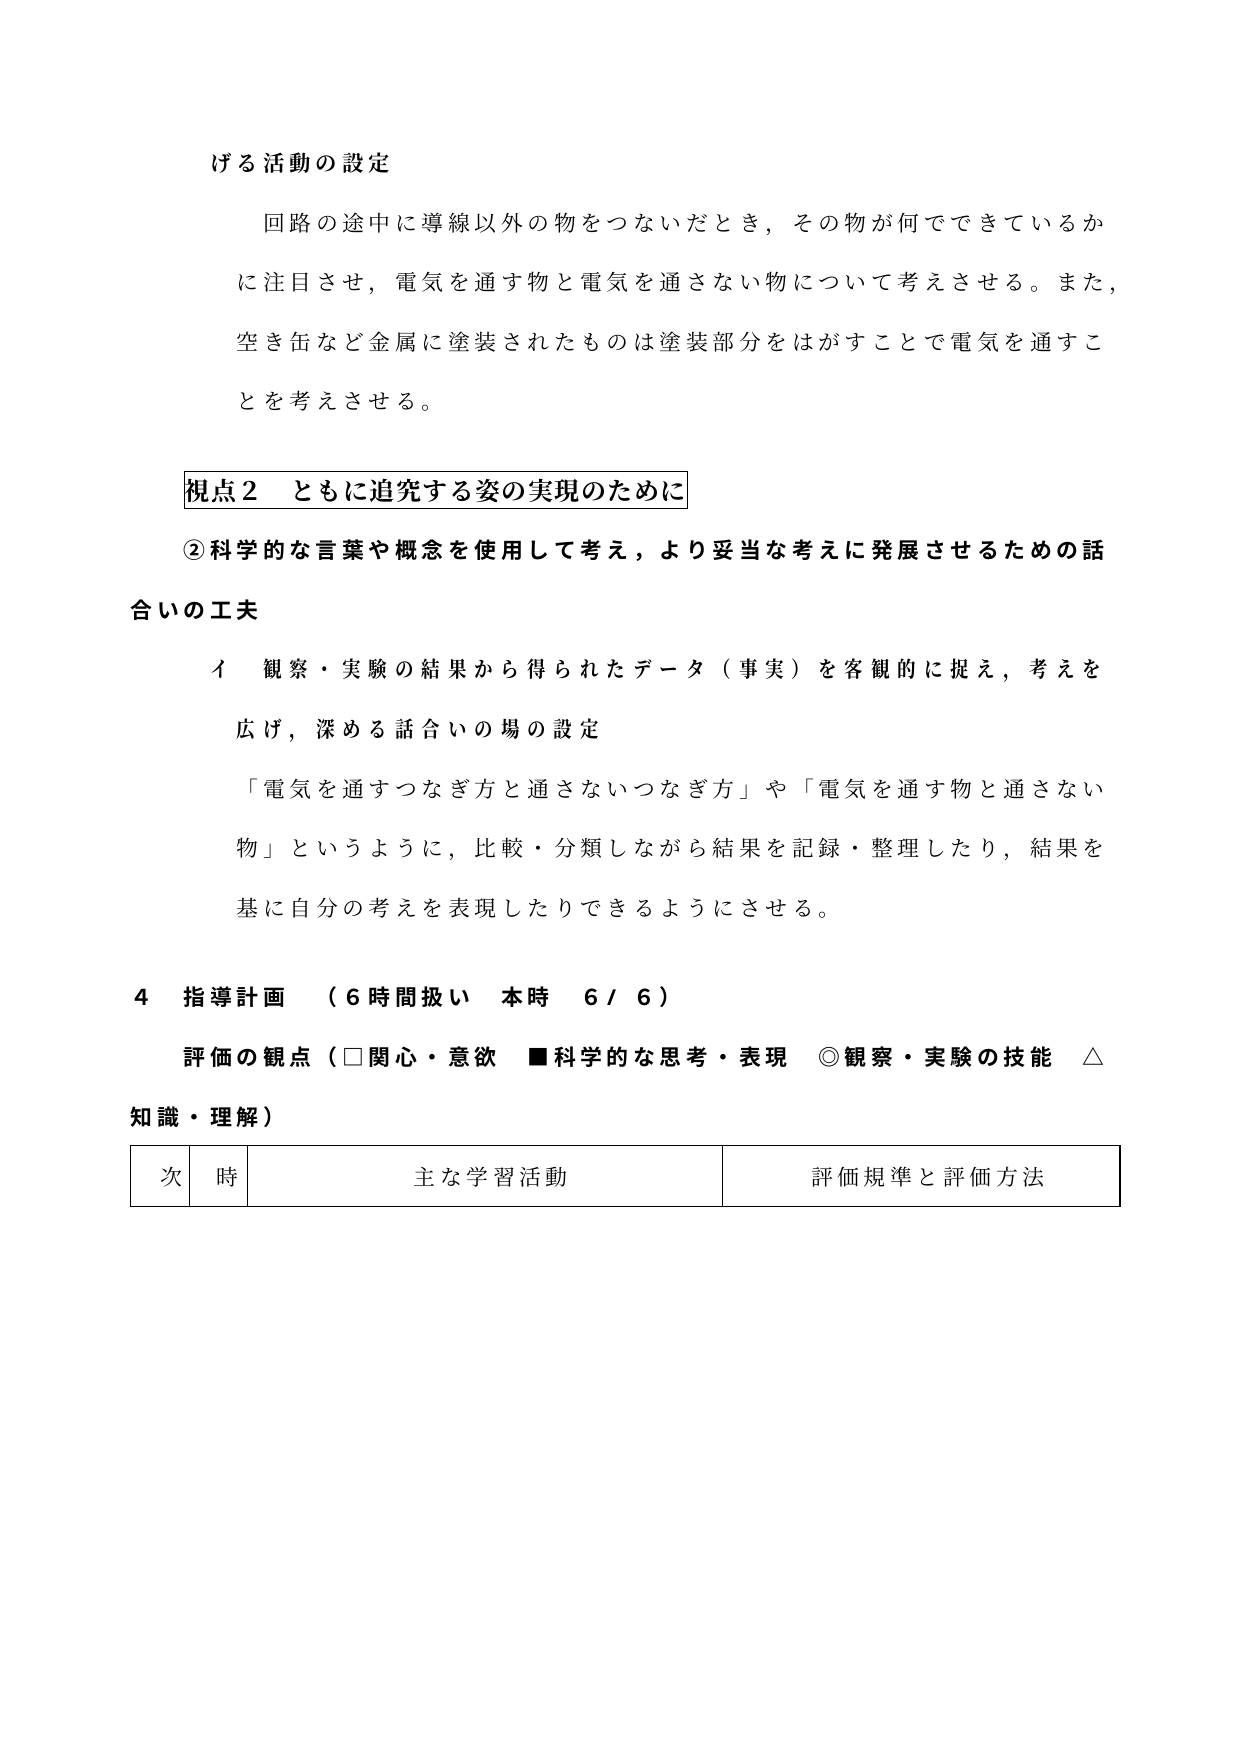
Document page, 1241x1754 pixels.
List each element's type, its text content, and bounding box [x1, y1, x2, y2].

text 「電気を通すつなぎ方と通さないつなぎ方」や「電気を通す物と通さない物」というように，比較・分類しながら結果を記録・整理したり，結果を基に自分の考えを表現したりできるようにさせる。 [218, 758, 1109, 937]
text 評価の観点（□関心・意欲 ■科学的な思考・表現 ◎観察・実験の技能 △知識・理解） [131, 1026, 1109, 1145]
text イ 観察・実験の結果から得られたデータ（事実）を客観的に捉え，考えを広げ，深める話合いの場の設定 [131, 639, 1109, 758]
text ４ 指導計画 （６時間扱い 本時 ６/６） [131, 966, 1109, 1026]
table_header 主な学習活動 [248, 1146, 722, 1206]
table_header 時 [190, 1146, 247, 1206]
text 回路の途中に導線以外の物をつないだとき，その物が何でできているかに注目させ，電気を通す物と電気を通さない物について考えさせる。また，空き缶など金属に塗装されたものは塗装部分をはがすことで電気を通すことを考えさせる。 [218, 192, 1109, 430]
table_header 評価規準と評価方法 [723, 1146, 1119, 1206]
text ②科学的な言葉や概念を使用して考え，より妥当な考えに発展させるための話合いの工夫 [131, 519, 1109, 639]
table_header 次 [131, 1146, 189, 1206]
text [131, 132, 1109, 192]
text 視点２ ともに追究する姿の実現のために [131, 460, 1109, 519]
